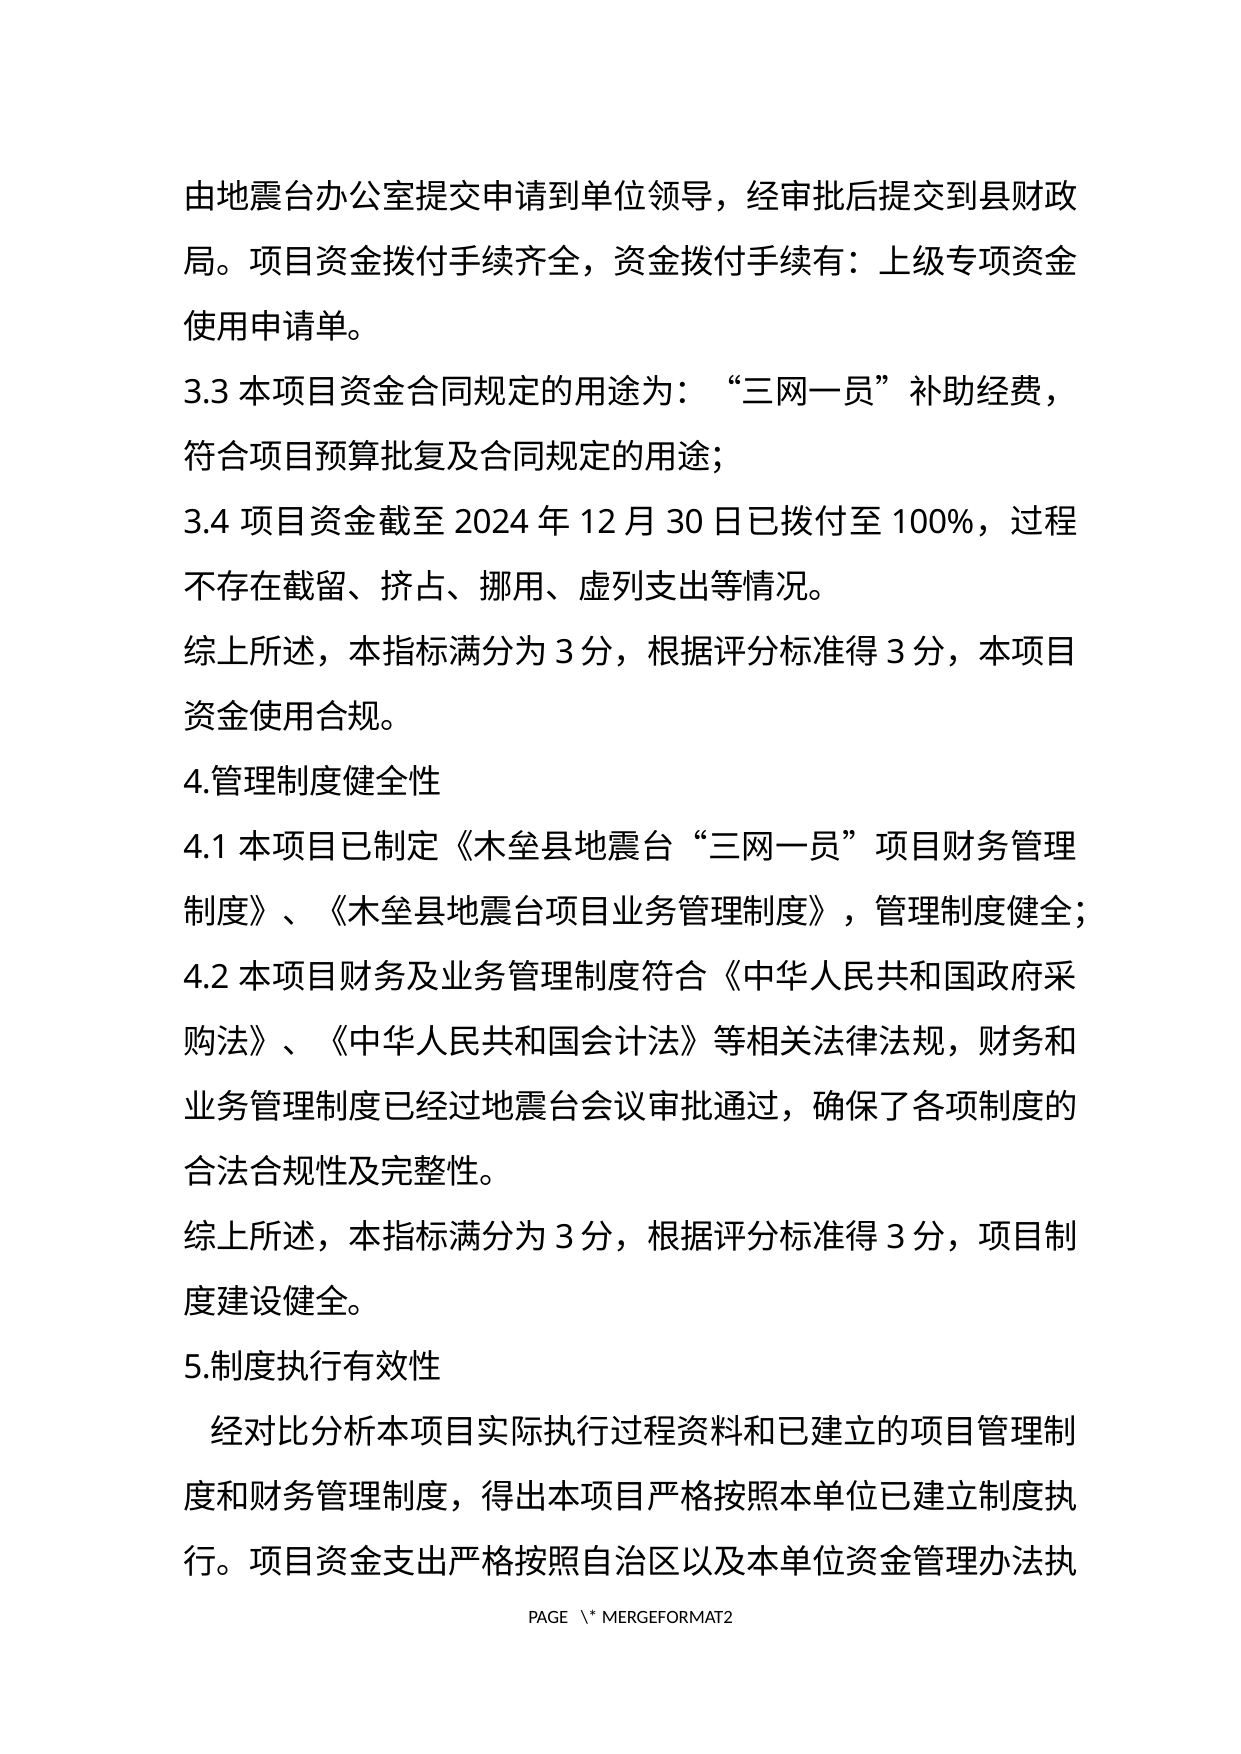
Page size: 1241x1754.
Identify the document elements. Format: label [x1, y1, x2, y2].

text [183, 162, 1078, 1592]
